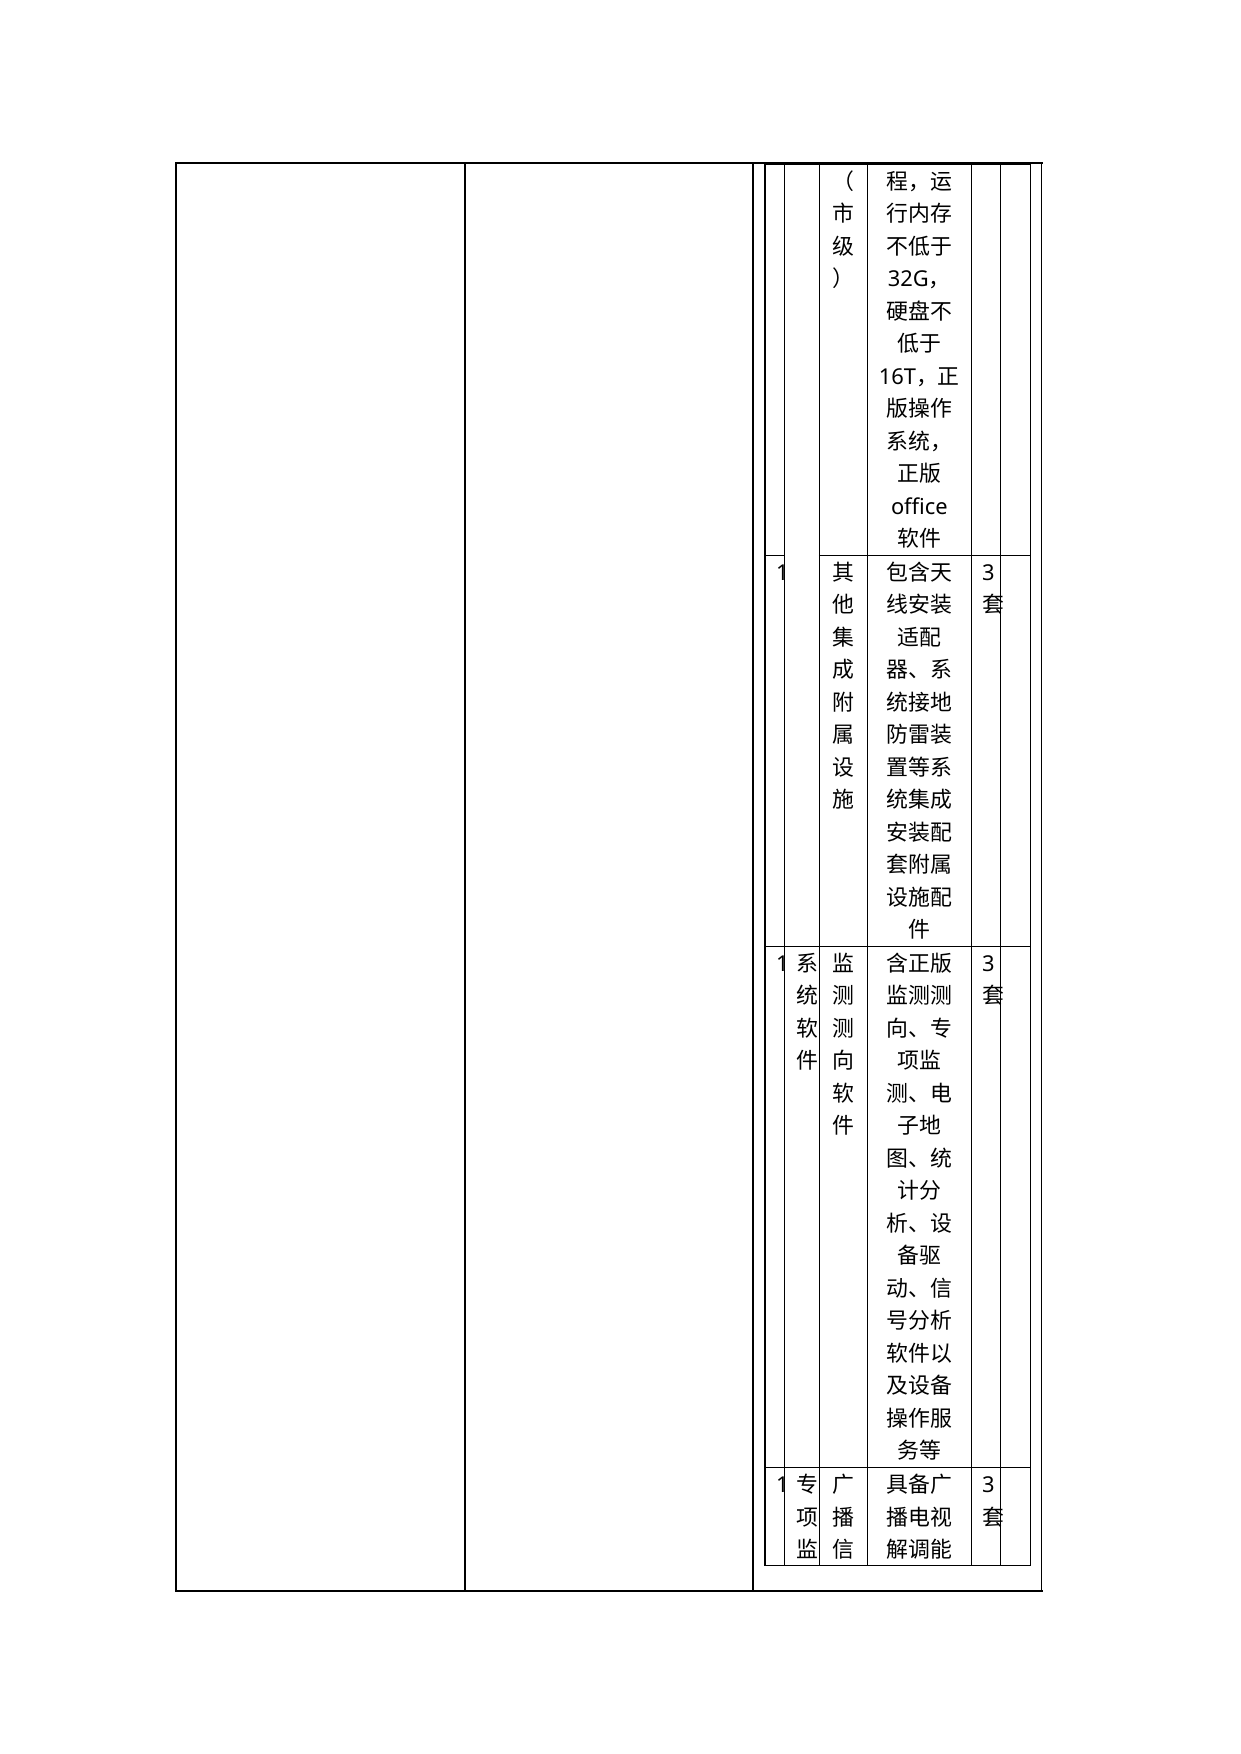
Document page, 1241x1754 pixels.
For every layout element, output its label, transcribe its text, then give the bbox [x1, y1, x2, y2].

table_cell 1 [466, 164, 752, 1590]
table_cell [754, 164, 1041, 1590]
table_cell [177, 164, 464, 1590]
